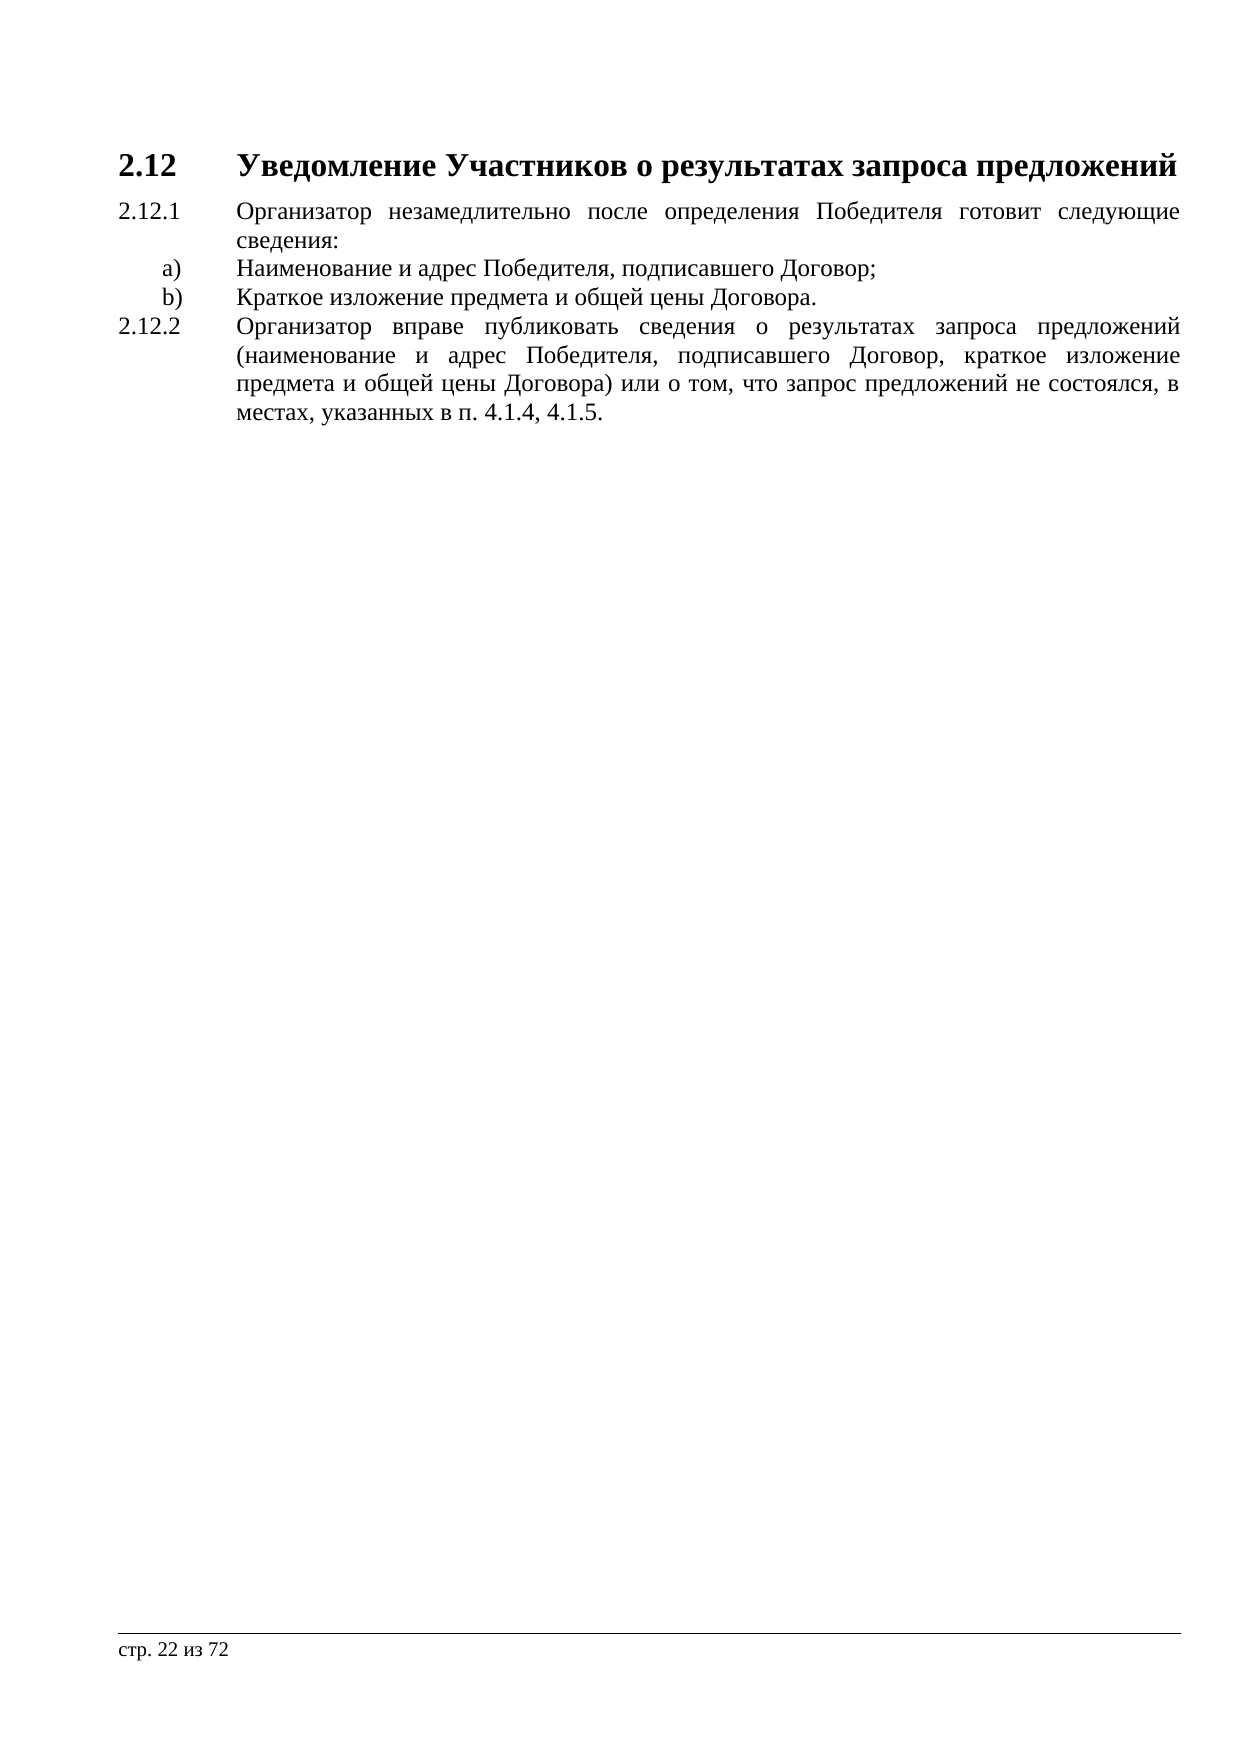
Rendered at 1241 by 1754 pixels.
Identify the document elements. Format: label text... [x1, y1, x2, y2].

text Организатор вправе публиковать сведения о результатах запроса предложений (наименование и адрес Победителя, подписавшего Договор, краткое изложение предмета и общей цены Договора) или о том, что запрос предложений не состоялся, в местах, указанных в п. 4.1.4, 4.1.5. [118, 311, 1181, 426]
subtitle Уведомление Участников о результатах запроса предложений [118, 145, 1181, 183]
list b) Краткое изложение предмета и общей цены Договора. [118, 282, 1181, 311]
text Организатор незамедлительно после определения Победителя готовит следующие сведения: [118, 196, 1181, 253]
list a) Наименование и адрес Победителя, подписавшего Договор; [118, 253, 1181, 282]
